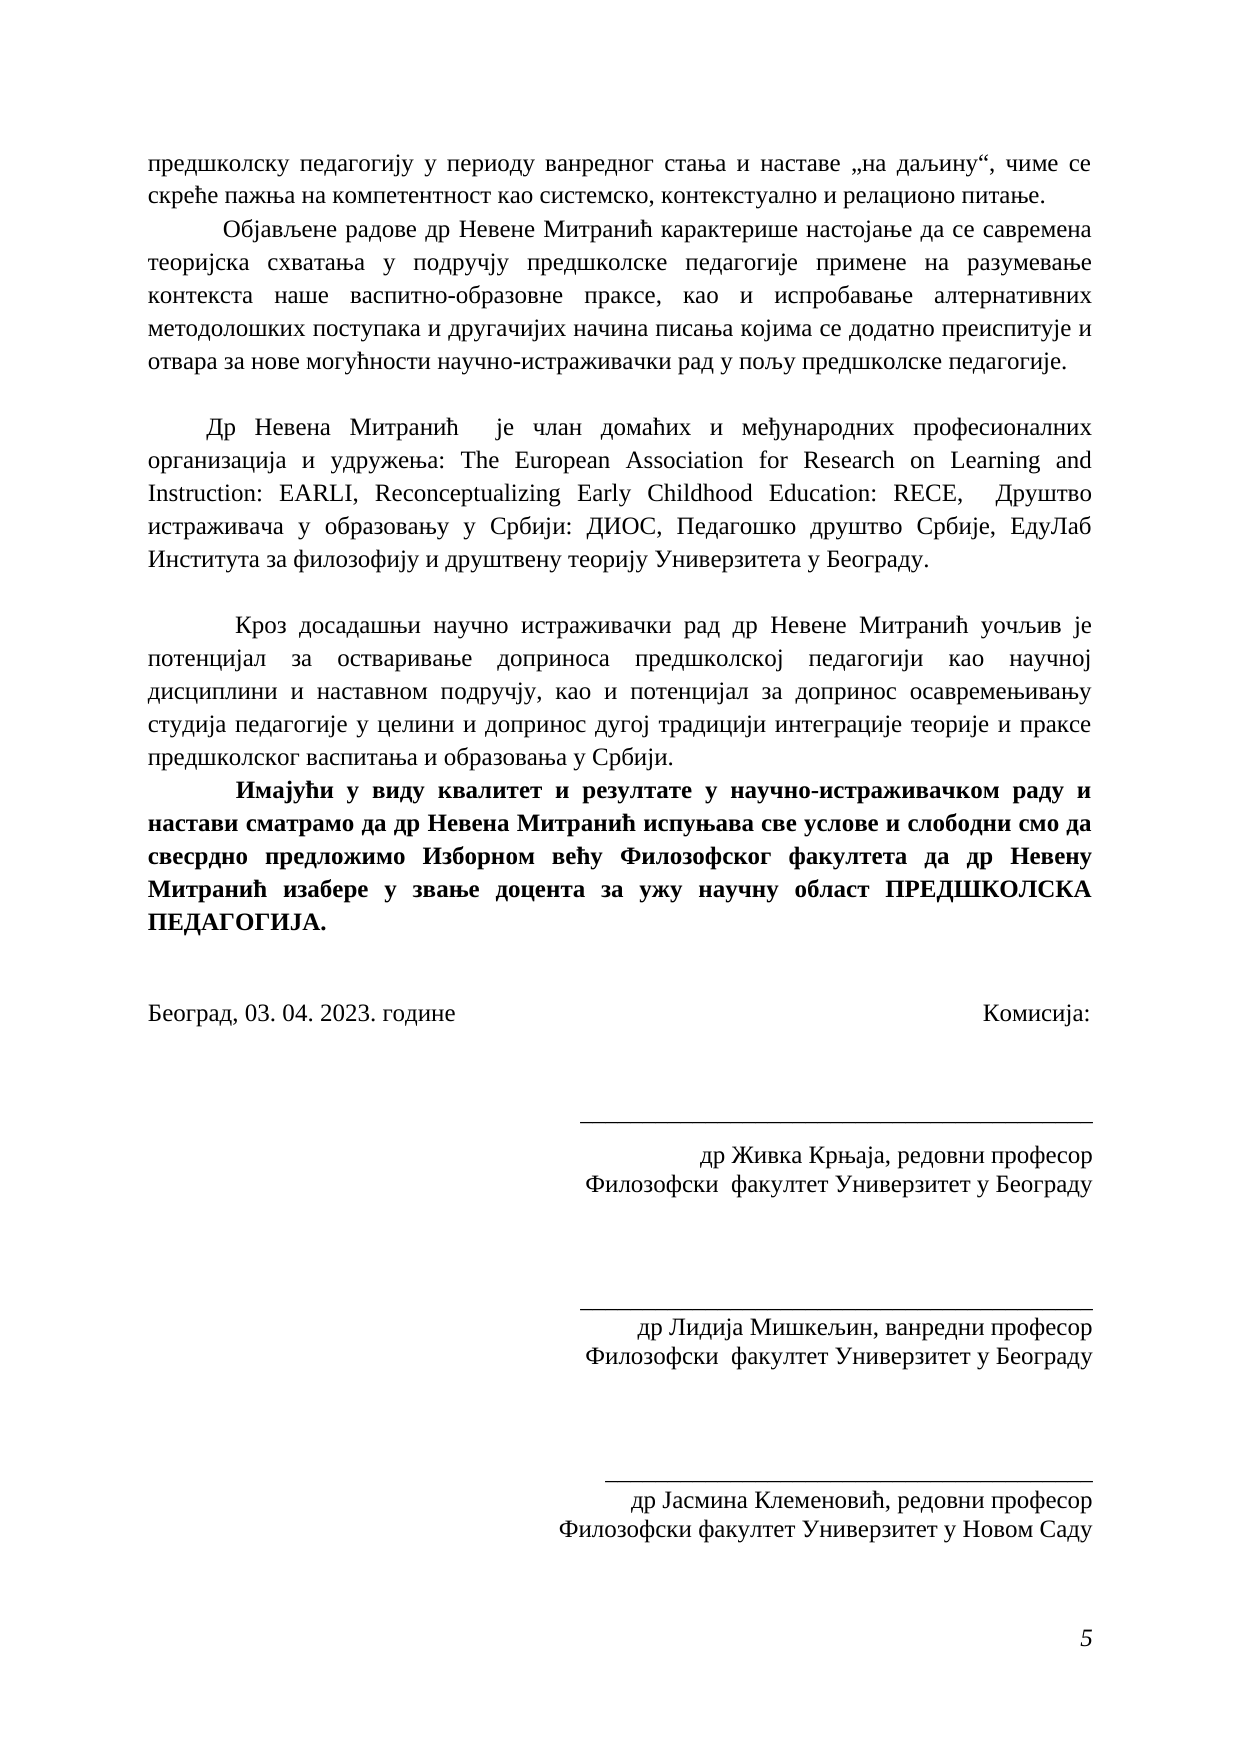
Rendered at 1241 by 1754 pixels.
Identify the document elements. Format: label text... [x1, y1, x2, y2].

text Филозофски факултет Универзитет у Новом Саду [148, 1514, 1093, 1542]
text Кроз досадашњи научно истраживачки рад др Невене Митранић уочљив је потенцијал за остваривање доприноса предшколској педагогији као научној дисциплини и наставном подручју, као и потенцијал за допринос осавремењивању студија педагогије у целини и допринос дугој традицији интеграције теорије и праксе предшколског васпитања и образовања у Србији. [148, 610, 1093, 771]
text др Лидија Мишкељин, ванредни професор [133, 1312, 1093, 1341]
text Имајући у виду квалитет и резултате у научно-истраживачком раду и настави сматрамо да др Невена Митранић испуњава све услове и слободни смо да свесрдно предложимо Изборном већу Филозофског факултета да др Невену Митранић изабере у звање доцента за ужу научну област ПРЕДШКОЛСКА ПЕДАГОГИЈА. [148, 775, 1093, 936]
text Др Невена Митранић је члан домаћих и међународних професионалних организација и удружења: The European Association for Research on Learning and Instruction: EARLI, Reconceptualizing Early Childhood Education: RECE, Друштво истраживача у образовању у Србији: ДИОС, Педагошко друштво Србије, ЕдуЛаб Института за филозофију и друштвену теорију Универзитета у Београду. [148, 412, 1093, 573]
text Филозофски факултет Универзитет у Београду [133, 1341, 1093, 1370]
text _________________________________________ [148, 1284, 1093, 1312]
text Објављене радове др Невене Митранић карактерише настојање да се савремена теоријска схватања у подручју предшколске педагогије примене на разумевање контекста наше васпитно-образовне праксе, као и испробавање алтернативних методолошких поступака и другачијих начина писања којима се додатно преиспитује и отвара за нове могућности научно-истраживачки рад у пољу предшколске педагогије. [148, 214, 1093, 374]
text др Јасмина Клеменовић, редовни професор [148, 1485, 1093, 1514]
text _______________________________________ [148, 1456, 1093, 1485]
text Београд, 03. 04. 2023. године Комисија: [148, 998, 1093, 1027]
text _________________________________________ [148, 1054, 1093, 1126]
text Филозофски факултет Универзитет у Београду [148, 1169, 1093, 1197]
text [148, 148, 1093, 209]
text др Живка Крњаја, редовни професор [148, 1140, 1093, 1169]
